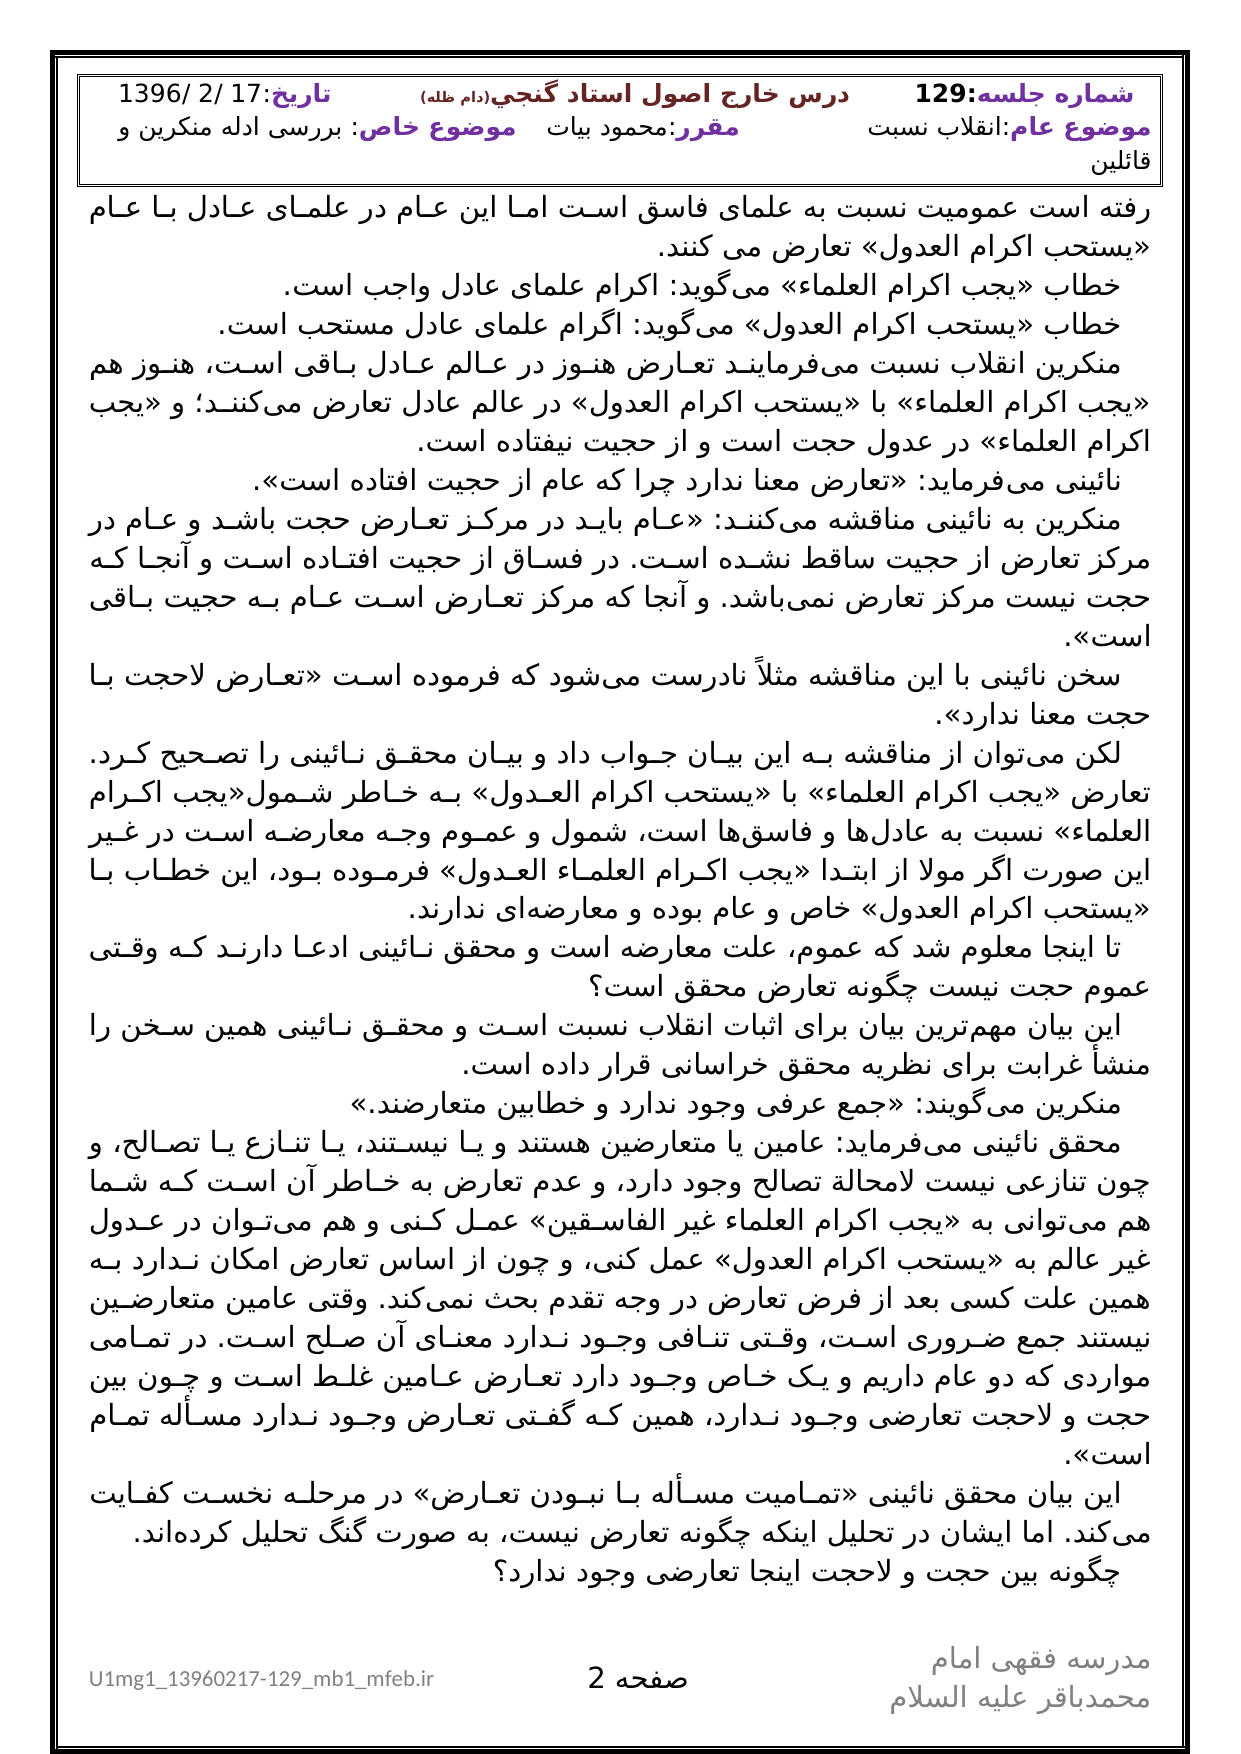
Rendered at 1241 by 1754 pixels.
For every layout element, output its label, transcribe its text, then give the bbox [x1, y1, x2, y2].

text نائینی می‌فرماید: «تعارض معنا ندارد چرا که عام از حجیت افتاده است». [89, 463, 1152, 497]
text لکن می‌توان از مناقشه به این بیان جواب داد و بیان محقق نائینی را تصحیح کرد. تعارض «یجب اکرام العلماء» با «یستحب اکرام العدول» به خاطر شمول«یجب اکرام العلماء» نسبت به عادل‌ها و فاسق‌ها است، شمول و عموم وجه معارضه است در غیر این صورت اگر مولا از ابتدا «یجب اکرام العلماء العدول» فرموده بود، این خطاب با «یستحب اکرام العدول» خاص و عام بوده و معارضه‌ای ندارند. [89, 736, 1152, 926]
text سخن نائینی با این مناقشه مثلاً نادرست می‌شود که فرموده است «تعارض لاحجت با حجت معنا ندارد». [89, 658, 1152, 731]
text این بیان مهم‌ترین بیان برای اثبات انقلاب نسبت است و محقق نائینی همین سخن را منشأ غرابت برای نظریه محقق خراسانی قرار داده است. [89, 1009, 1152, 1082]
text چگونه بین حجت و لاحجت اینجا تعارضی وجود ندارد؟ [89, 1554, 1152, 1588]
text تا اینجا معلوم شد که عموم، علت معارضه است و محقق نائینی ادعا دارند که وقتی عموم حجت نیست چگونه تعارض محقق است؟ [89, 931, 1152, 1004]
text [89, 191, 1152, 263]
text منکرین انقلاب نسبت می‌فرمایند تعارض هنوز در عالم عادل باقی است، هنوز هم «یجب اکرام العلماء» با «یستحب اکرام العدول» در عالم عادل تعارض می‌کنند؛ و «یجب اکرام العلماء» در عدول حجت است و از حجیت نیفتاده است. [89, 346, 1152, 458]
text منکرین به نائینی مناقشه می‌کنند: «عام باید در مرکز تعارض حجت باشد و عام در مرکز تعارض از حجیت ساقط نشده است. در فساق از حجیت افتاده است و آنجا که حجت نیست مرکز تعارض نمی‌باشد. و آنجا که مرکز تعارض است عام به حجیت باقی است». [89, 502, 1152, 653]
text محقق نائینی می‌فرماید: عامین یا متعارضین هستند و یا نیستند، یا تنازع یا تصالح، و چون تنازعی نیست لامحالة تصالح وجود دارد، و عدم تعارض به خاطر آن است که شما هم می‌توانی به «یجب اکرام العلماء غیر الفاسقین» عمل کنی و هم می‌توان در عدول غیر عالم به «یستحب اکرام العدول» عمل کنی، و چون از اساس تعارض امکان ندارد به همین علت کسی بعد از فرض تعارض در وجه تقدم بحث نمی‌کند. وقتی عامین متعارضین نیستند جمع ضروری است، وقتی تنافی وجود ندارد معنای آن صلح است. در تمامی مواردی که دو عام داریم و یک خاص وجود دارد تعارض عامین غلط است و چون بین حجت و لاحجت تعارضی وجود ندارد، همین که گفتی تعارض وجود ندارد مسأله تمام است». [89, 1126, 1152, 1471]
text خطاب «یستحب اکرام العدول» می‌گوید: اگرام علمای عادل مستحب است. [89, 307, 1152, 341]
text خطاب «یجب اکرام العلماء» می‌گوید: اکرام علمای عادل واجب است. [89, 268, 1152, 302]
text منکرین می‌گویند: «جمع عرفی وجود ندارد و خطابین متعارضند.» [89, 1087, 1152, 1121]
text این بیان محقق نائینی «تمامیت مسأله با نبودن تعارض» در مرحله نخست کفایت می‌کند. اما ایشان در تحلیل اینکه چگونه تعارض نیست، به صورت گنگ تحلیل کرده‌‌اند. [89, 1476, 1152, 1549]
